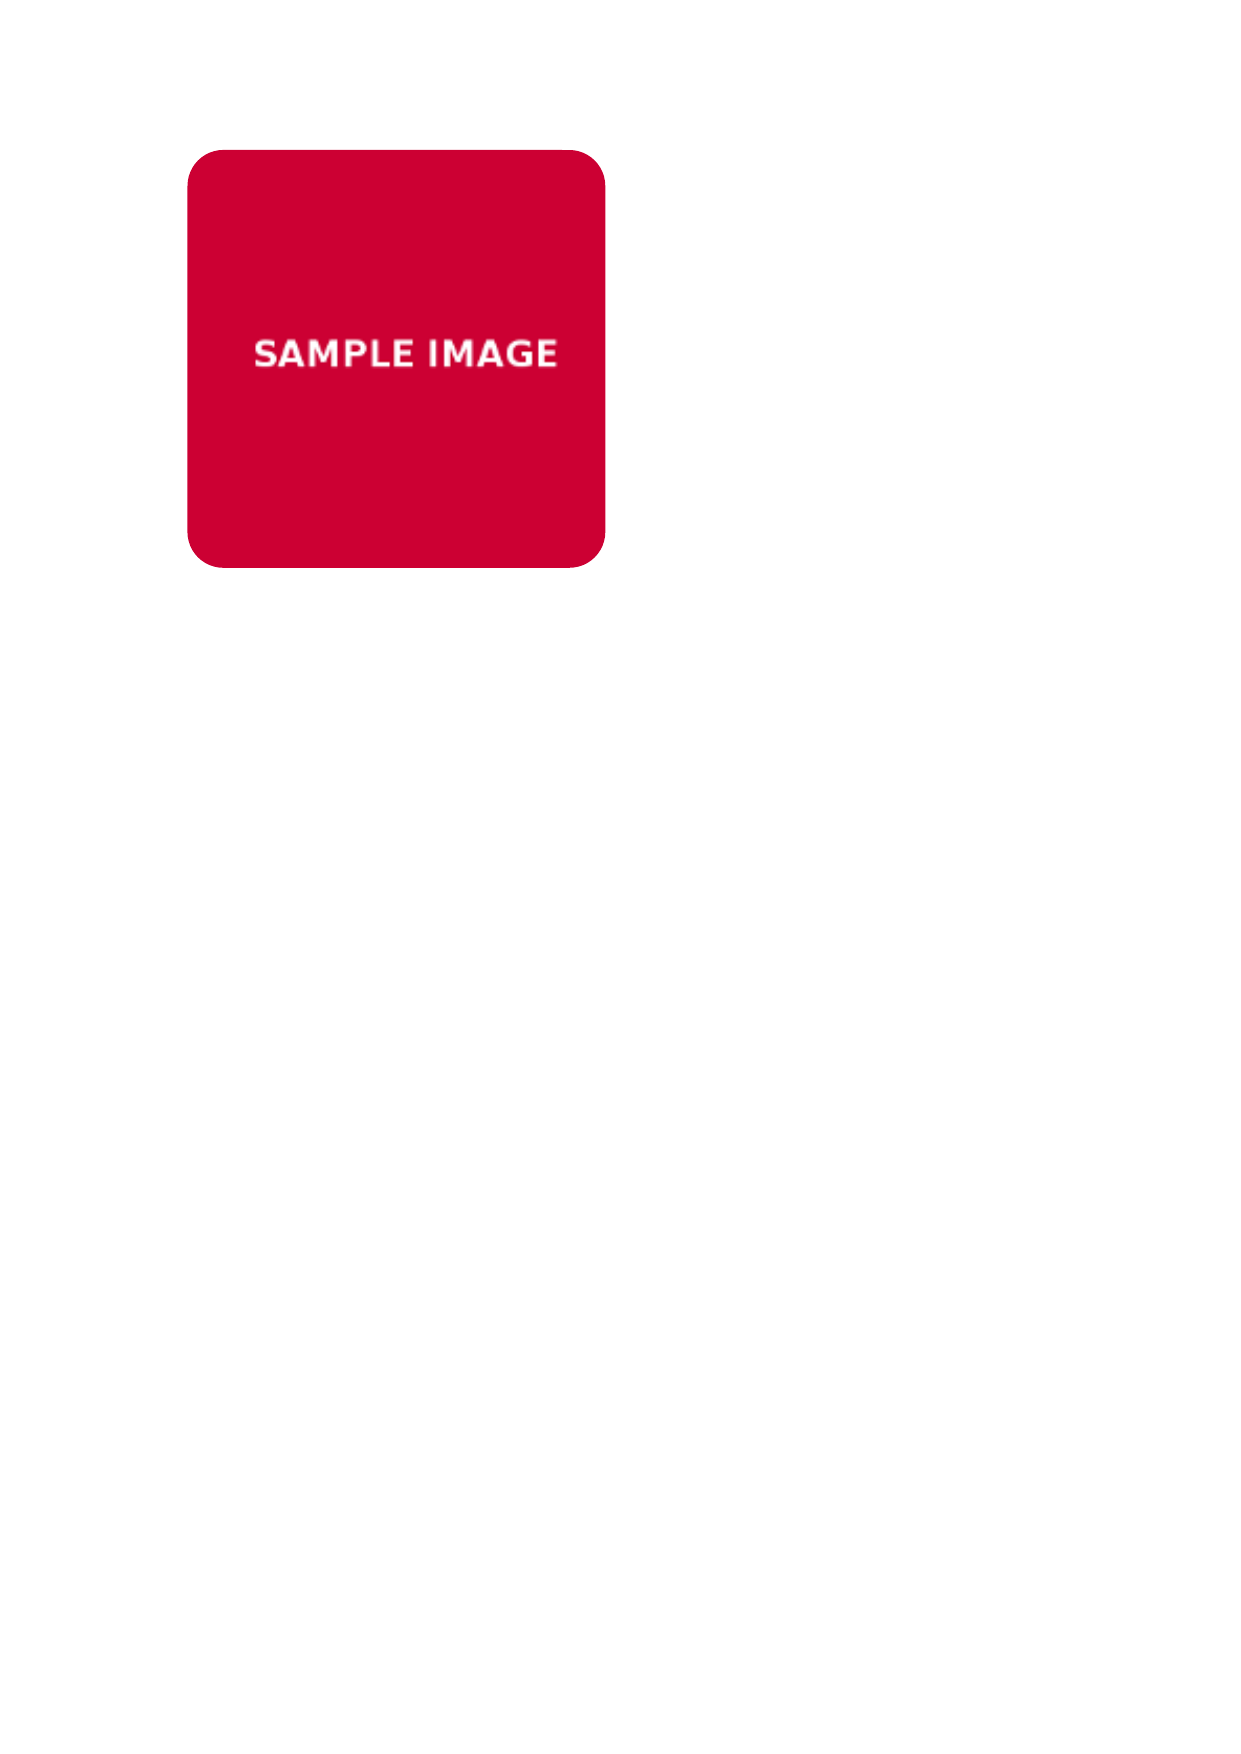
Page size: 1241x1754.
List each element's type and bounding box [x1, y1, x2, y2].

picture [187, 149, 606, 568]
